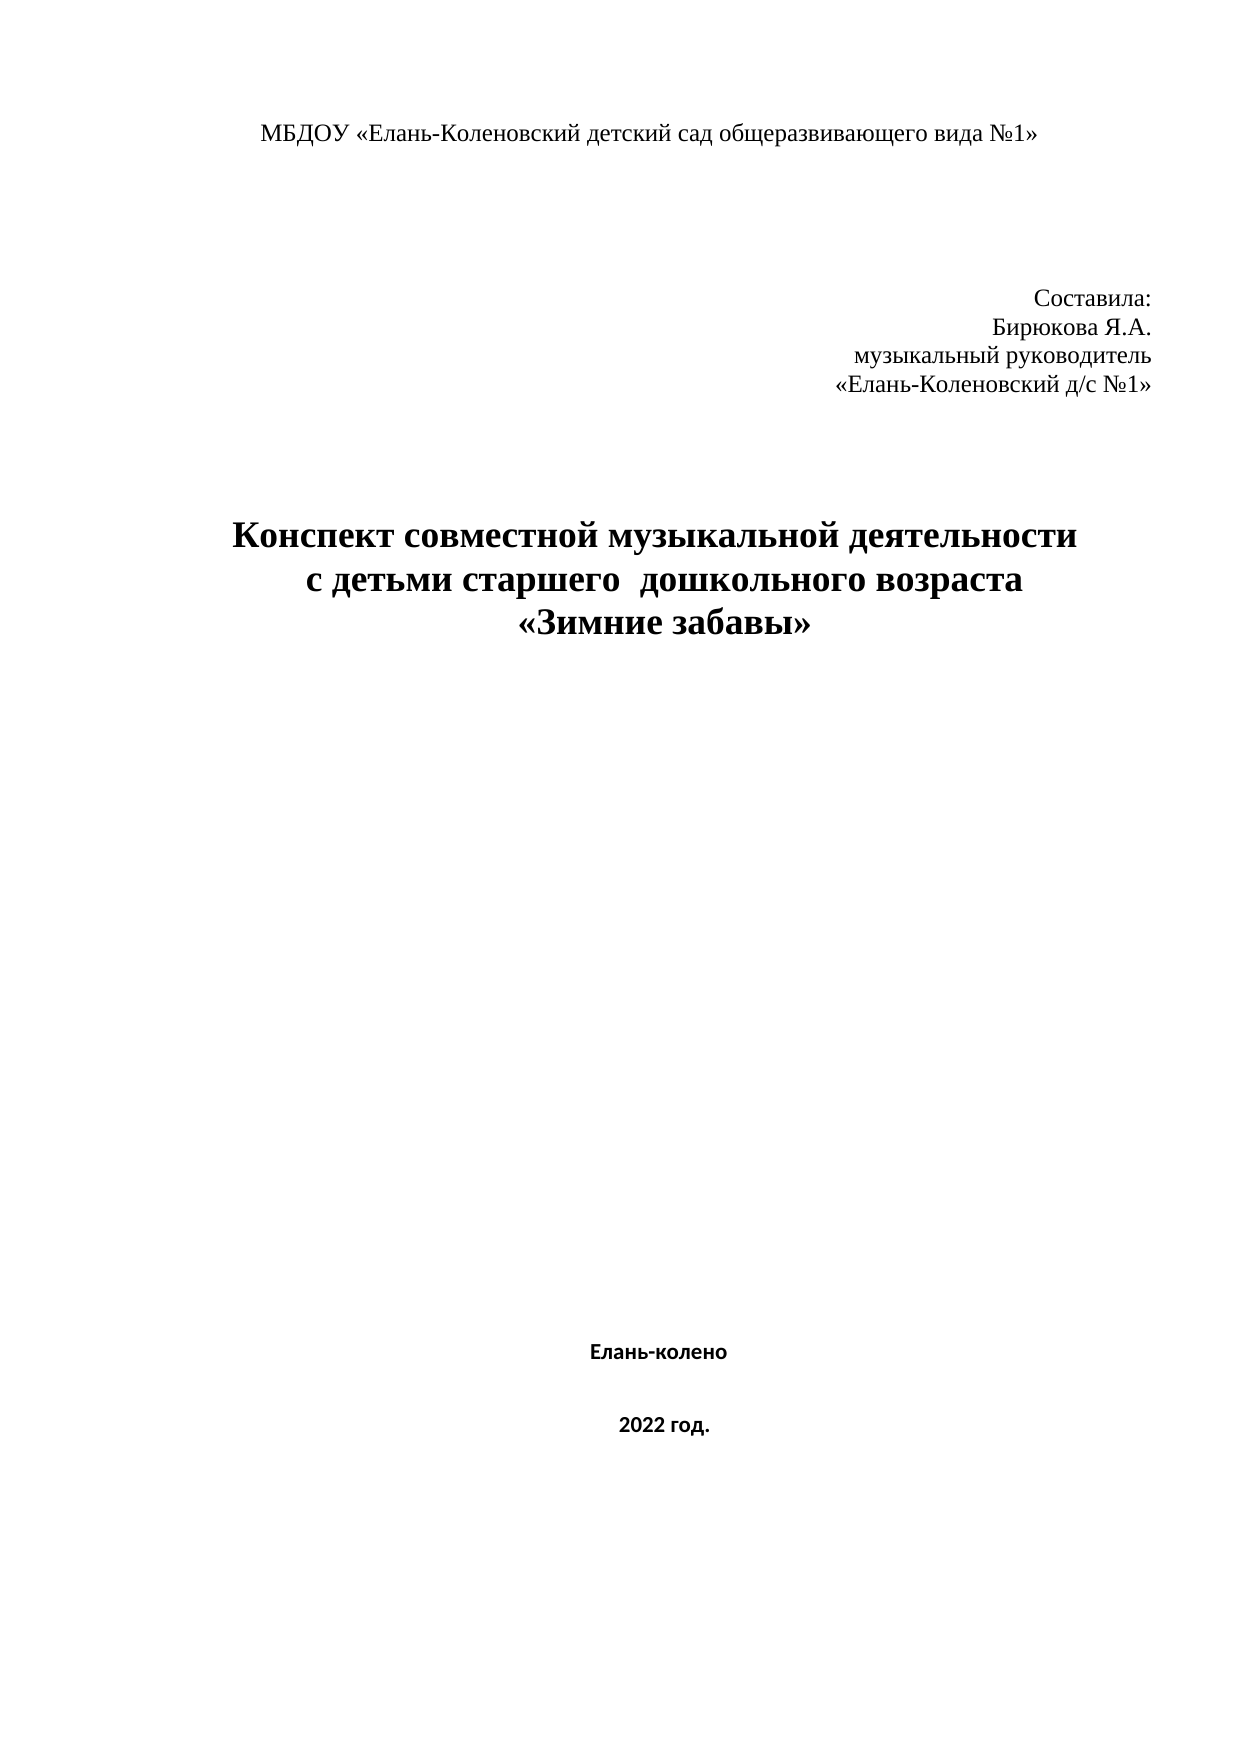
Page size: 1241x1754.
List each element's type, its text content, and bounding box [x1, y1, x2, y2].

text 2022 год. [177, 1411, 1152, 1439]
text «Зимние забавы» [177, 599, 1152, 642]
text музыкальный руководитель [177, 340, 1152, 369]
text «Елань-Коленовский д/с №1» [177, 369, 1152, 398]
text Елань-колено [177, 1337, 1152, 1365]
text Бирюкова Я.А. [177, 312, 1152, 340]
text с детьми старшего дошкольного возраста [177, 556, 1152, 599]
text Составила: [177, 283, 1152, 312]
text МБДОУ «Елань-Коленовский детский сад общеразвивающего вида №1» [177, 118, 1152, 147]
text Конспект совместной музыкальной деятельности [177, 513, 1152, 556]
